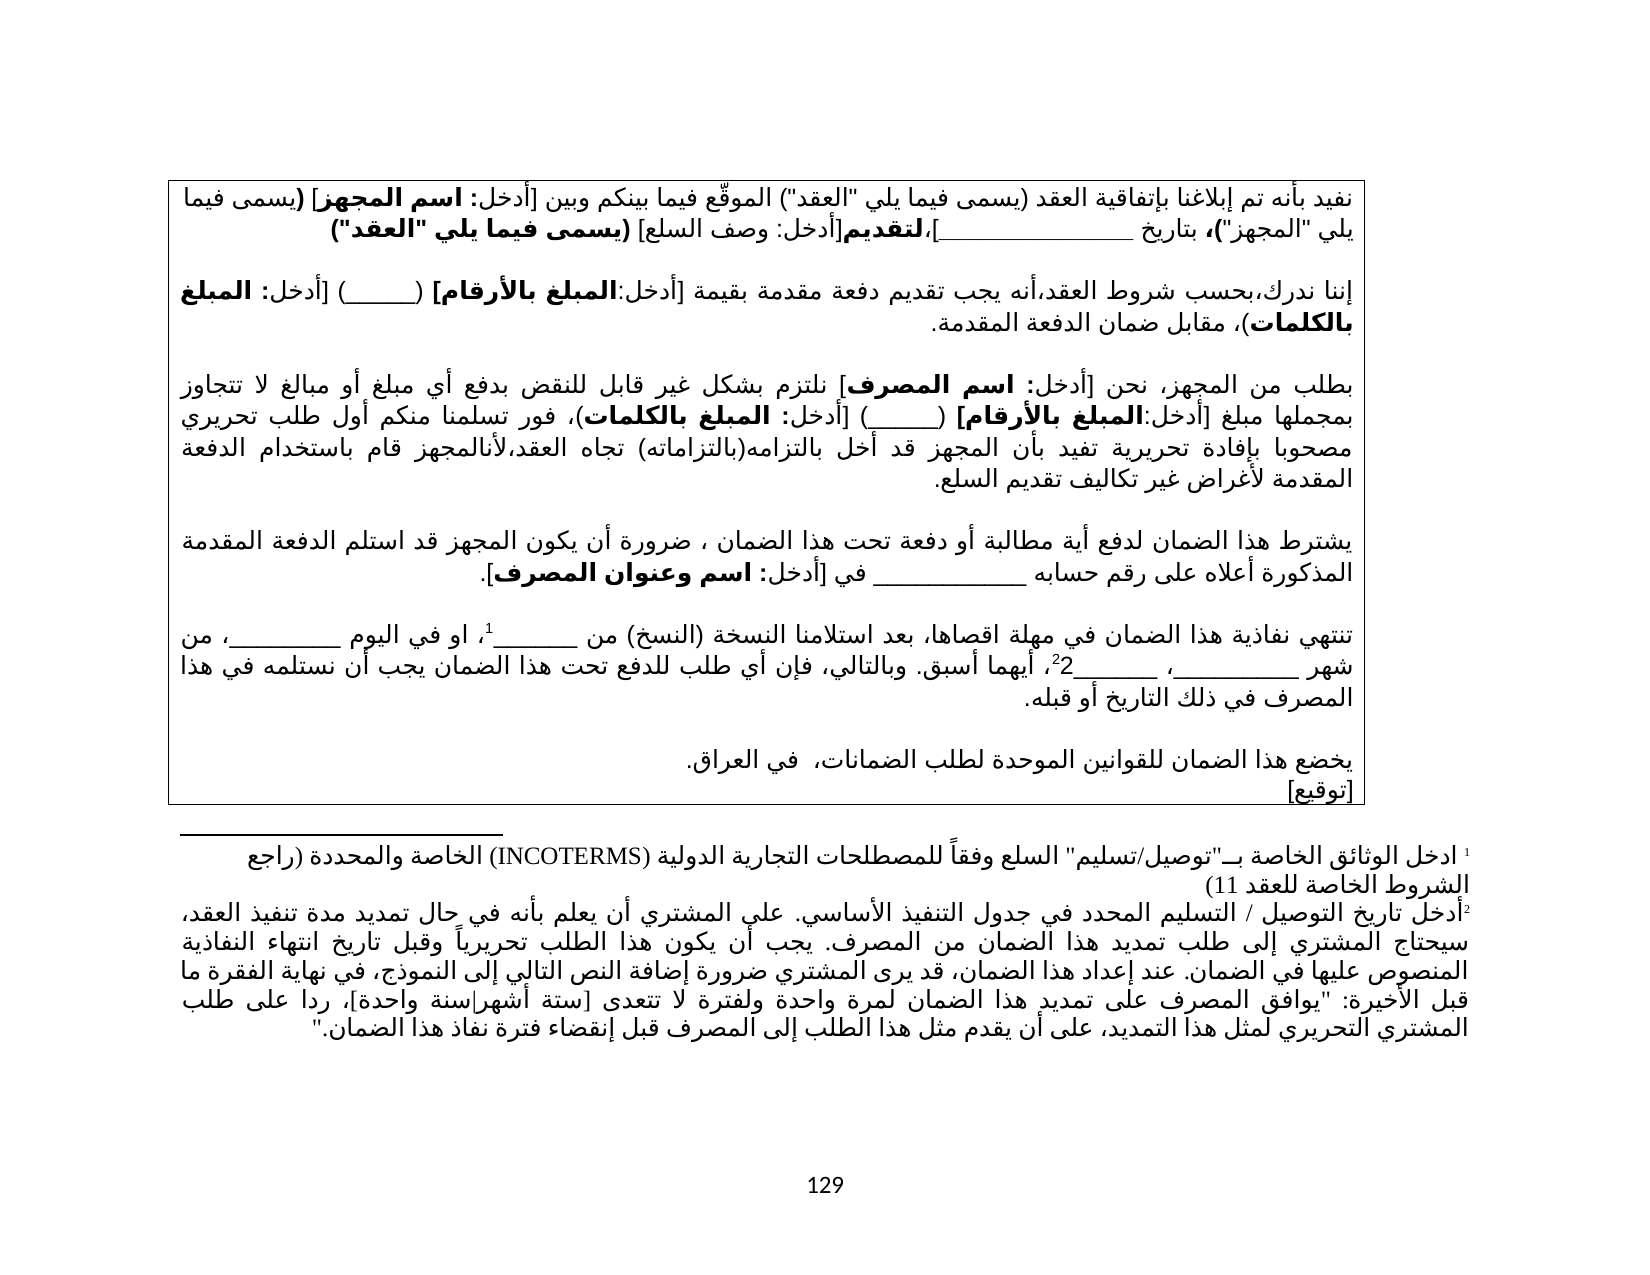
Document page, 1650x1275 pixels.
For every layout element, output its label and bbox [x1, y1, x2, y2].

table_cell [169, 181, 1364, 803]
